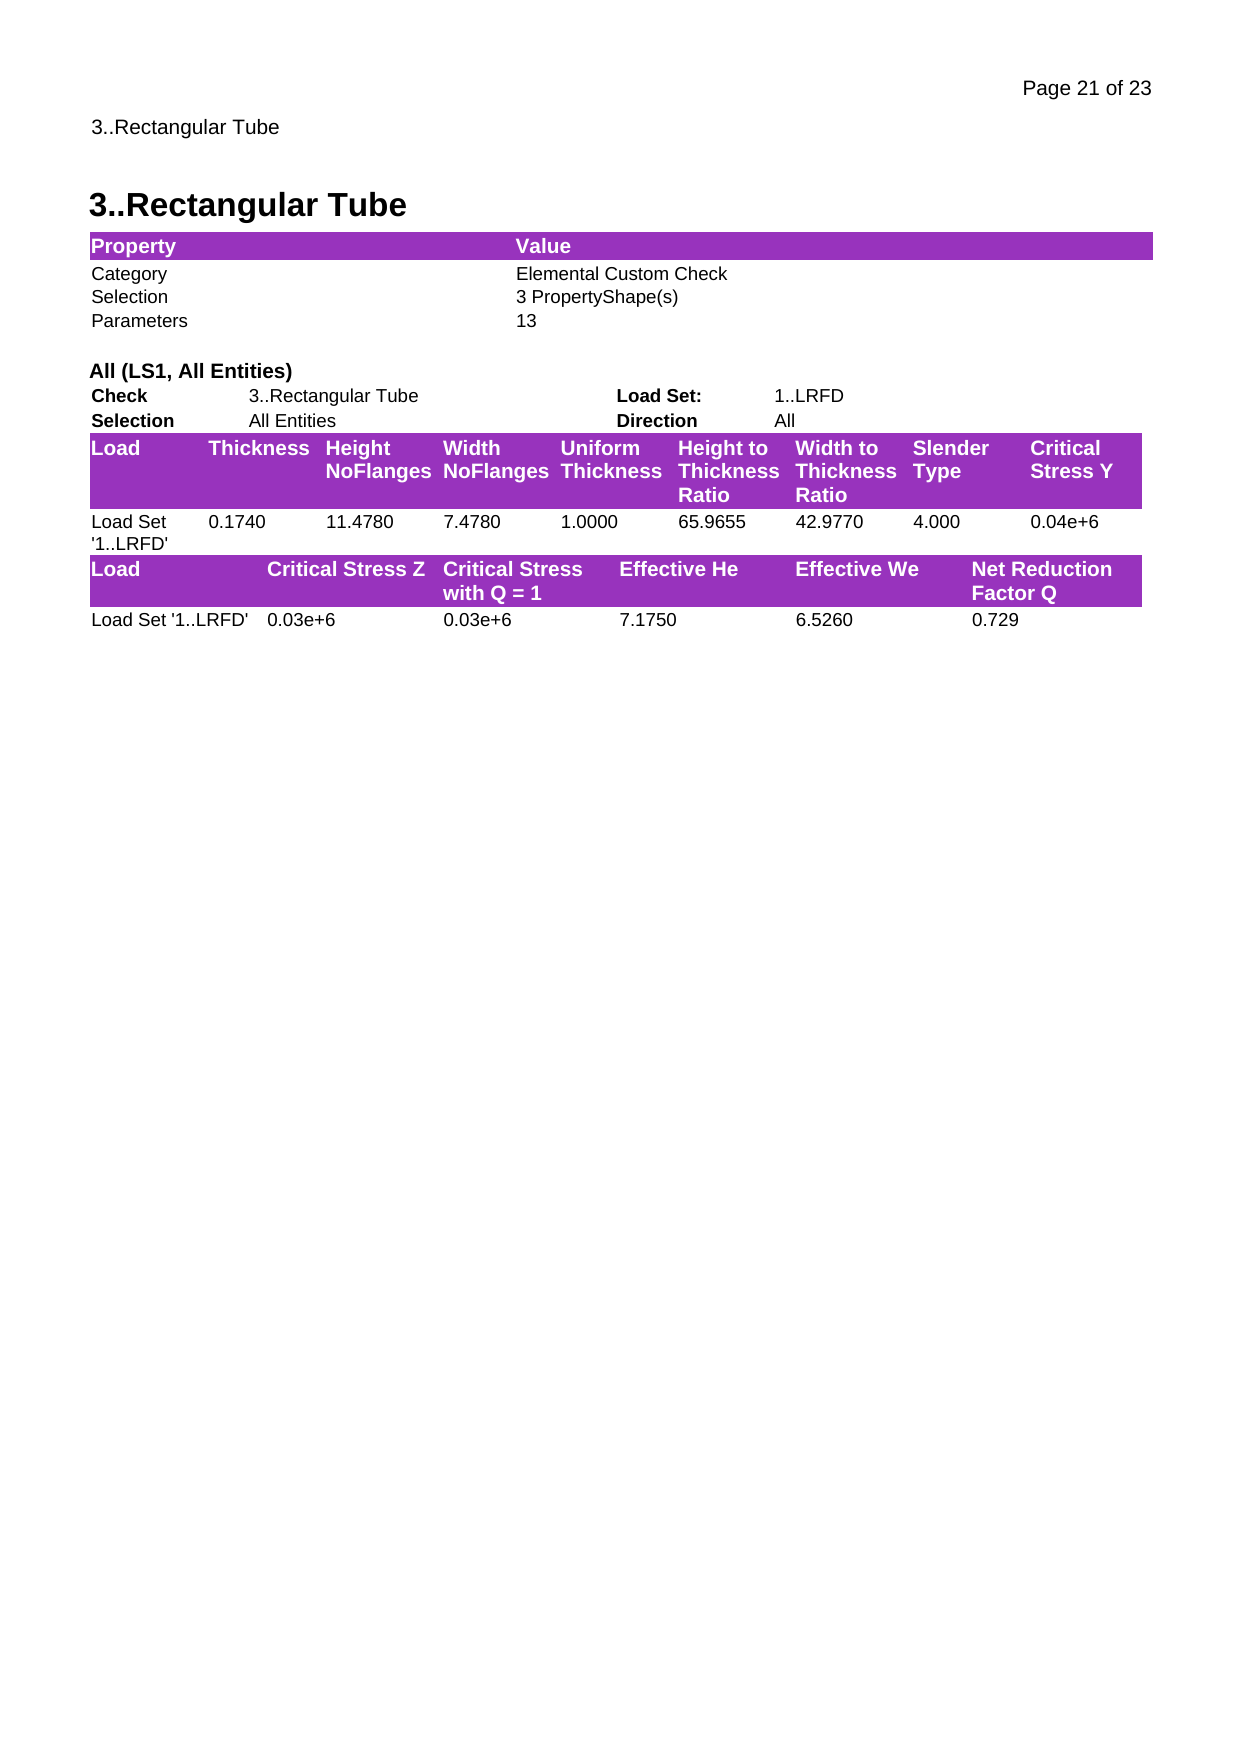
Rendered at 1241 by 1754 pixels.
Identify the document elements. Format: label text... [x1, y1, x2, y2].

table_cell All Entities [247, 408, 615, 433]
text All (LS1, All Entities) [89, 359, 1152, 383]
table_cell Height to Thickness Ratio [677, 433, 794, 509]
table_header Load Set: [615, 383, 773, 408]
table_cell 65.9655 [677, 509, 794, 554]
table_cell 1.0000 [559, 509, 677, 554]
table_cell Thickness [207, 433, 324, 509]
table_header Property [90, 232, 514, 260]
table_cell 6.5260 [794, 607, 970, 630]
subtitle 3..Rectangular Tube [88, 185, 1152, 224]
table_cell Parameters [90, 308, 514, 331]
table_cell 7.4780 [442, 509, 559, 554]
table_cell Load Set '1..LRFD' [90, 509, 207, 554]
table_cell 0.03e+6 [266, 607, 442, 630]
table_cell All [773, 408, 1141, 433]
table_cell Effective He [618, 555, 794, 607]
table_cell Elemental Custom Check [514, 260, 1153, 284]
table_cell Width to Thickness Ratio [794, 433, 912, 509]
table_cell 0.04e+6 [1029, 509, 1142, 554]
table_cell Selection [90, 284, 514, 307]
table_cell Height NoFlanges [324, 433, 442, 509]
table_cell Uniform Thickness [559, 433, 677, 509]
table_header 1..LRFD [773, 383, 1141, 408]
table_cell Slender Type [912, 433, 1029, 509]
table_cell Critical Stress with Q = 1 [442, 555, 618, 607]
table_cell Effective We [794, 555, 970, 607]
table_cell Category [90, 260, 514, 284]
table_cell Direction [615, 408, 773, 433]
table_header Value [514, 232, 1153, 260]
table_cell 4.000 [912, 509, 1029, 554]
table_cell 11.4780 [324, 509, 442, 554]
table_header 3..Rectangular Tube [247, 383, 615, 408]
table_cell Net Reduction Factor Q [970, 555, 1142, 607]
table_cell 13 [514, 308, 1153, 331]
table_cell Critical Stress Z [266, 555, 442, 607]
table_cell 0.1740 [207, 509, 324, 554]
table_cell 0.729 [970, 607, 1142, 630]
table_cell Width NoFlanges [442, 433, 559, 509]
table_header Check [90, 383, 247, 408]
table_cell 7.1750 [618, 607, 794, 630]
table_cell 3 PropertyShape(s) [514, 284, 1153, 307]
table_cell Selection [90, 408, 247, 433]
table_cell Load [90, 433, 207, 509]
table_cell Load [90, 555, 266, 607]
table_cell 42.9770 [794, 509, 912, 554]
table_cell 0.03e+6 [442, 607, 618, 630]
table_cell Critical Stress Y [1029, 433, 1142, 509]
table_cell Load Set '1..LRFD' [90, 607, 266, 630]
